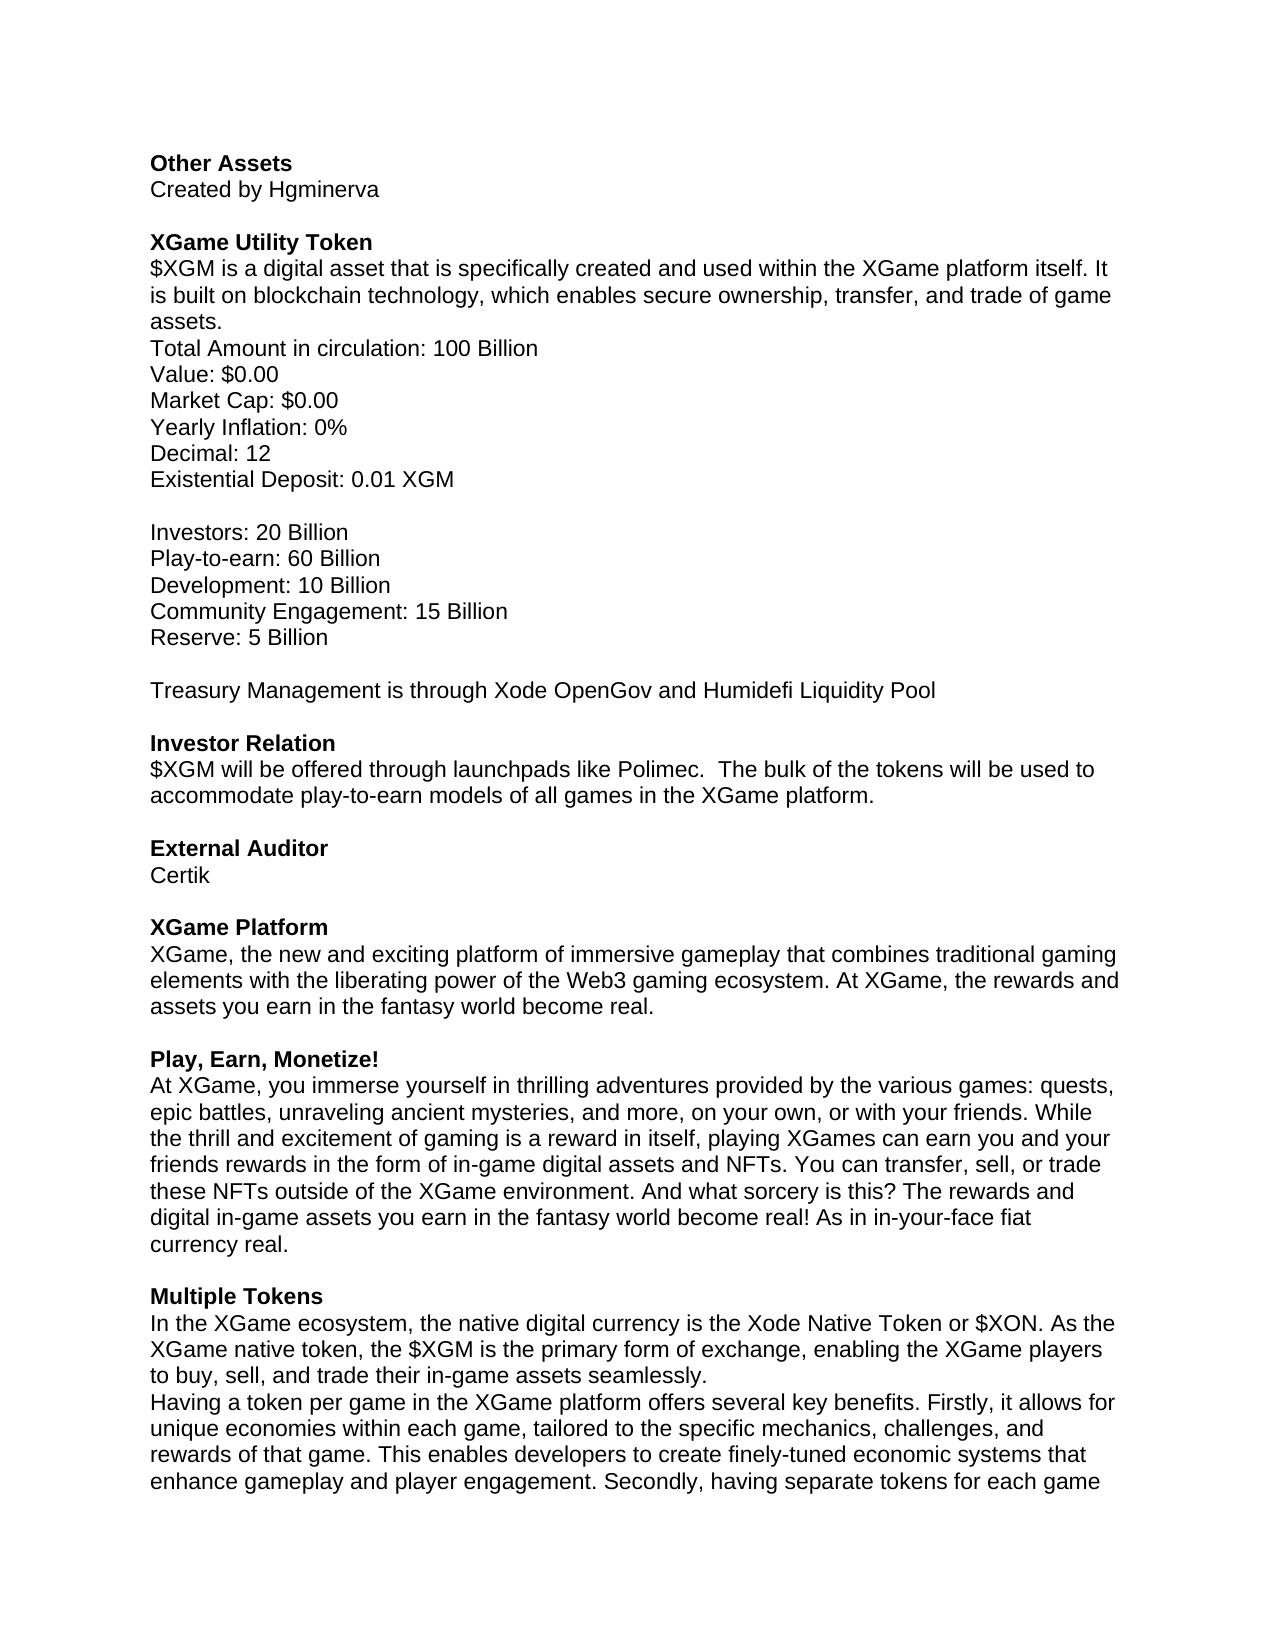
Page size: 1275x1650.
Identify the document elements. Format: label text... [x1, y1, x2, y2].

text Treasury Management is through Xode OpenGov and Humidefi Liquidity Pool [150, 677, 1125, 703]
subtitle Other Assets [150, 150, 1125, 176]
text $XGM will be offered through launchpads like Polimec. The bulk of the tokens will be used to accommodate play-to-earn models of all games in the XGame platform. [150, 756, 1125, 809]
text Value: $0.00 [150, 361, 1125, 387]
subtitle XGame Platform [150, 914, 1125, 941]
text XGame, the new and exciting platform of immersive gameplay that combines traditional gaming elements with the liberating power of the Web3 gaming ecosystem. At XGame, the rewards and assets you earn in the fantasy world become real. [150, 941, 1125, 1020]
subtitle XGame Utility Token [150, 229, 1125, 255]
text Existential Deposit: 0.01 XGM [150, 466, 1125, 493]
text Play-to-earn: 60 Billion [150, 545, 1125, 572]
subtitle Multiple Tokens [150, 1283, 1125, 1309]
text In the XGame ecosystem, the native digital currency is the Xode Native Token or $XON. As the XGame native token, the $XGM is the primary form of exchange, enabling the XGame players to buy, sell, and trade their in-game assets seamlessly. [150, 1309, 1125, 1389]
text $XGM is a digital asset that is specifically created and used within the XGame platform itself. It is built on blockchain technology, which enables secure ownership, transfer, and trade of game assets. [150, 255, 1125, 334]
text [150, 1389, 1125, 1494]
text Community Engagement: 15 Billion [150, 598, 1125, 624]
text Investors: 20 Billion [150, 519, 1125, 545]
text Yearly Inflation: 0% [150, 413, 1125, 440]
text Created by Hgminerva [150, 176, 1125, 203]
subtitle External Auditor [150, 835, 1125, 862]
text Market Cap: $0.00 [150, 387, 1125, 413]
text Decimal: 12 [150, 440, 1125, 466]
text Reserve: 5 Billion [150, 624, 1125, 651]
text Total Amount in circulation: 100 Billion [150, 334, 1125, 361]
text Development: 10 Billion [150, 572, 1125, 598]
text At XGame, you immerse yourself in thrilling adventures provided by the various games: quests, epic battles, unraveling ancient mysteries, and more, on your own, or with your friends. While the thrill and excitement of gaming is a reward in itself, playing XGames can earn you and your friends rewards in the form of in-game digital assets and NFTs. You can transfer, sell, or trade these NFTs outside of the XGame environment. And what sorcery is this? The rewards and digital in-game assets you earn in the fantasy world become real! As in in-your-face fiat currency real. [150, 1072, 1125, 1257]
text Certik [150, 862, 1125, 888]
subtitle Investor Relation [150, 730, 1125, 756]
subtitle Play, Earn, Monetize! [150, 1046, 1125, 1072]
